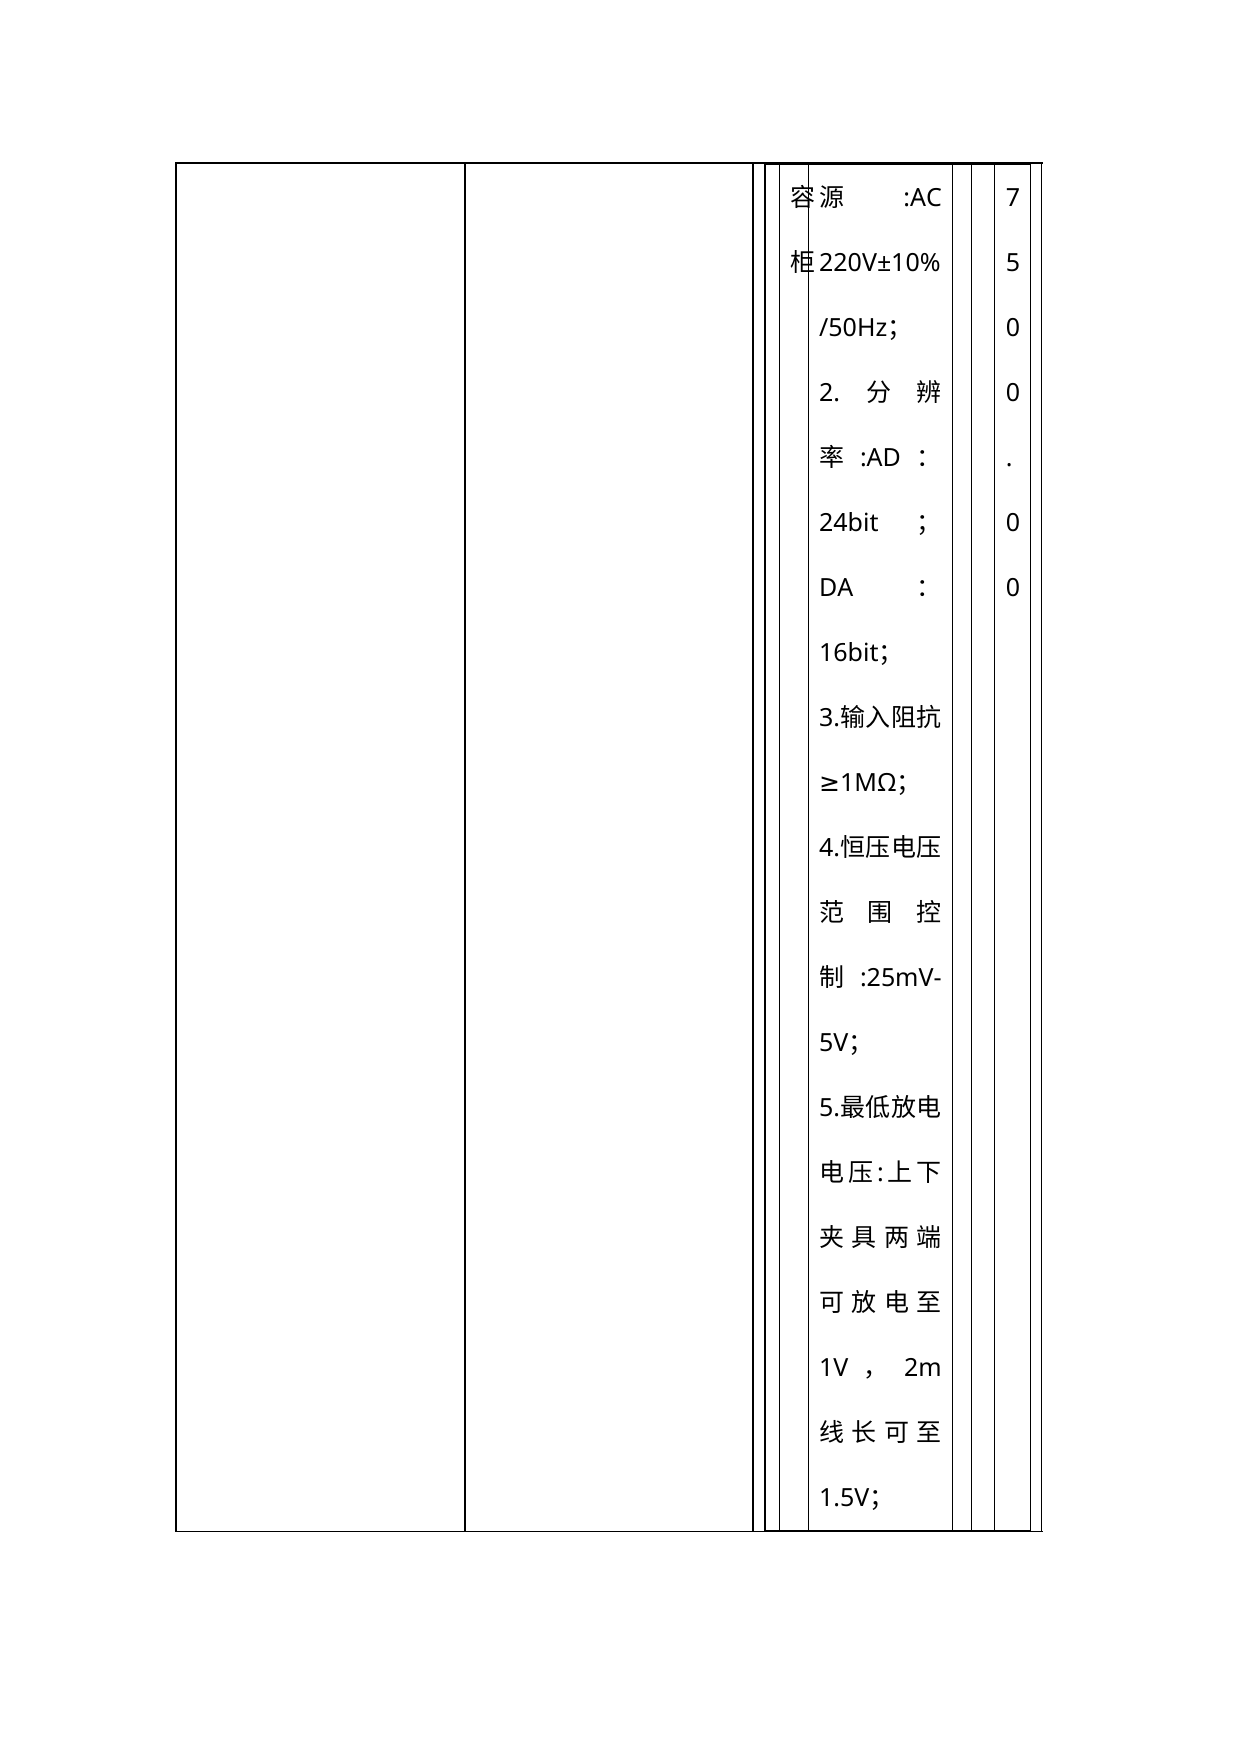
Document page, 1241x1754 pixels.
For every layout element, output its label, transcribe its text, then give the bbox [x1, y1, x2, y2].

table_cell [1031, 164, 1041, 1531]
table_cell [766, 165, 779, 1530]
table_cell 1 [466, 164, 752, 1531]
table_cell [972, 165, 994, 1530]
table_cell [995, 165, 1030, 1530]
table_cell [809, 165, 952, 1530]
table_cell [177, 164, 464, 1531]
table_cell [953, 165, 971, 1530]
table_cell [780, 165, 808, 1530]
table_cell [754, 164, 764, 1531]
